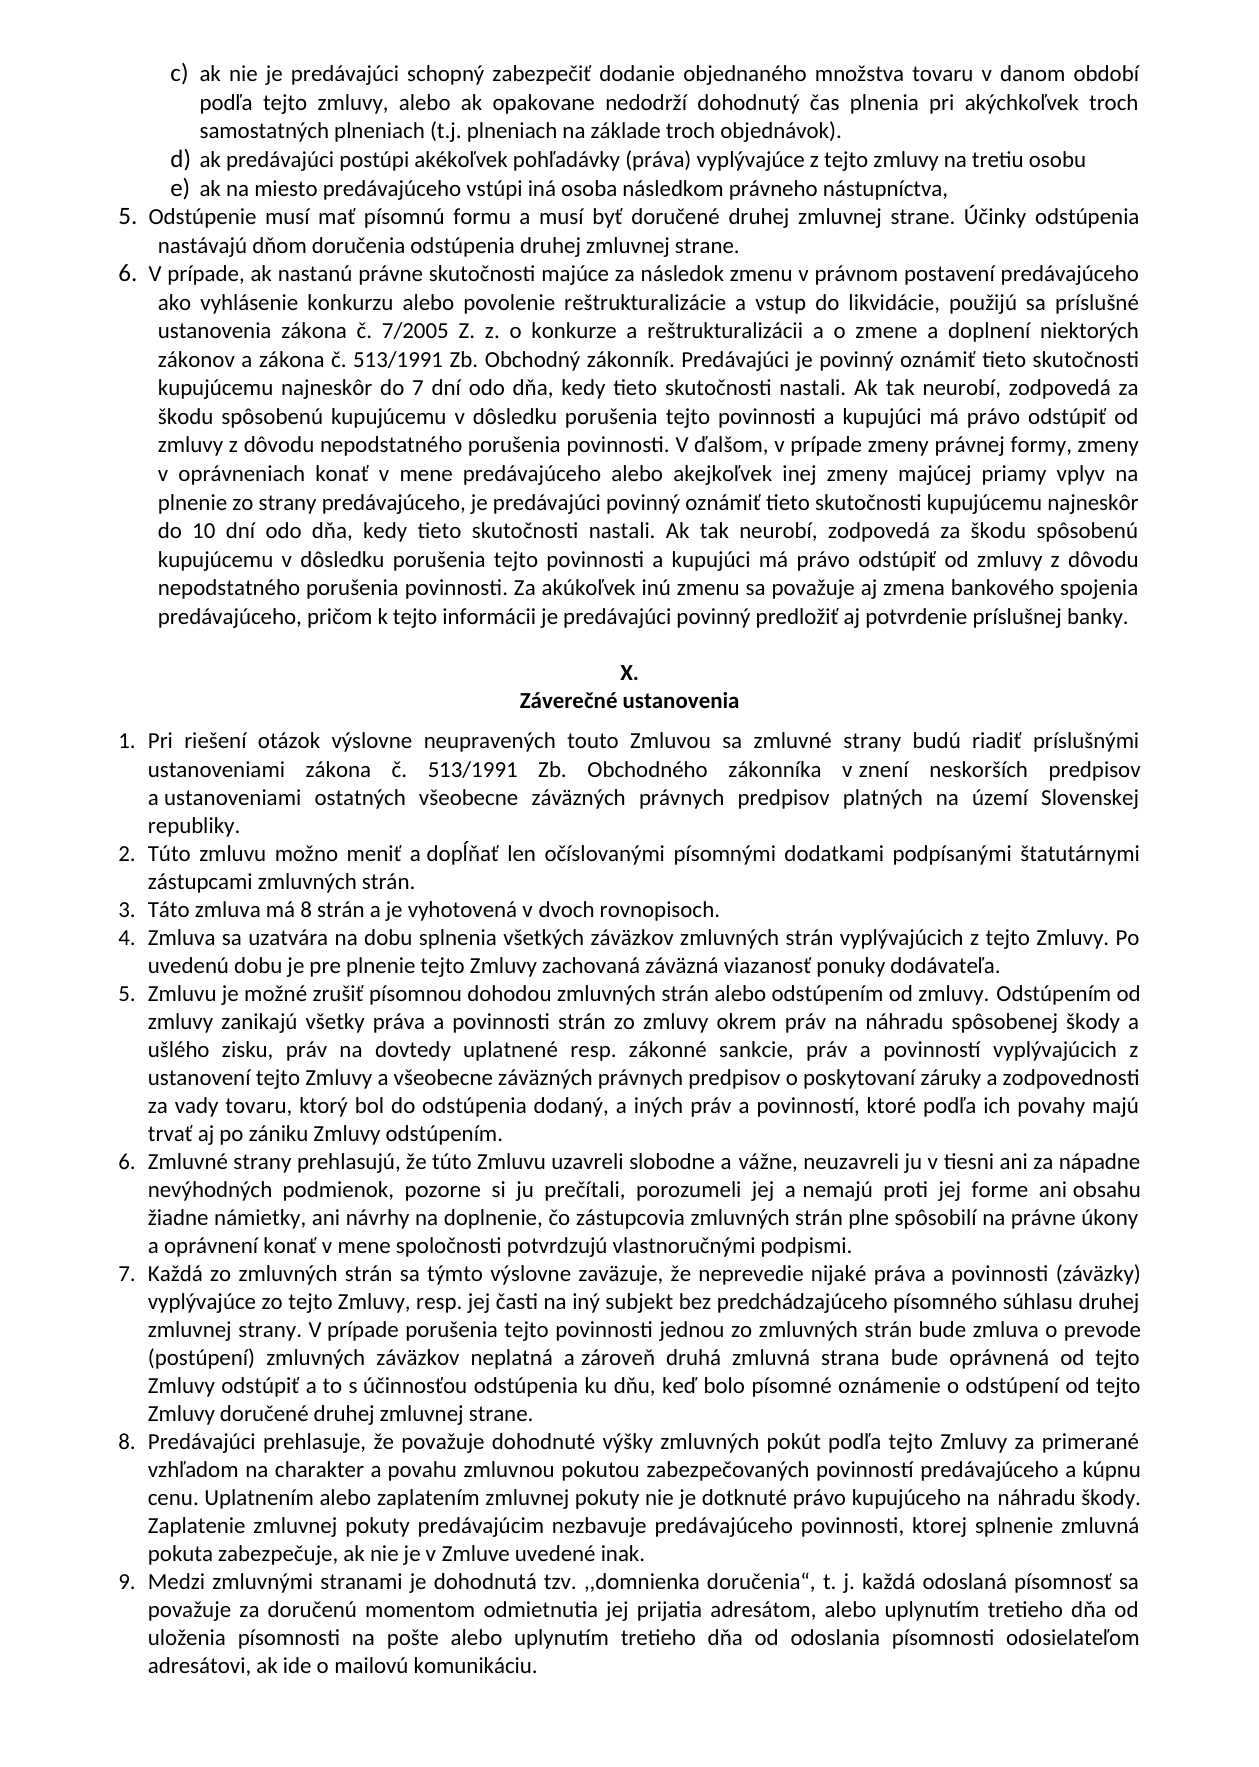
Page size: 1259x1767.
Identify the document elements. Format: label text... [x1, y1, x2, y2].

list Predávajúci prehlasuje, že považuje dohodnuté výšky zmluvných pokút podľa tejto Zmluvy za primerané vzhľadom na charakter a povahu zmluvnou pokutou zabezpečovaných povinností predávajúceho a kúpnu cenu. Uplatnením alebo zaplatením zmluvnej pokuty nie je dotknuté právo kupujúceho na náhradu škody. Zaplatenie zmluvnej pokuty predávajúcim nezbavuje predávajúceho povinnosti, ktorej splnenie zmluvná pokuta zabezpečuje, ak nie je v Zmluve uvedené inak. [118, 1427, 1141, 1567]
list ak predávajúci postúpi akékoľvek pohľadávky (práva) vyplývajúce z tejto zmluvy na tretiu osobu [170, 145, 1141, 173]
list Každá zo zmluvných strán sa týmto výslovne zaväzuje, že neprevedie nijaké práva a povinnosti (záväzky) vyplývajúce zo tejto Zmluvy, resp. jej časti na iný subjekt bez predchádzajúceho písomného súhlasu druhej zmluvnej strany. V prípade porušenia tejto povinnosti jednou zo zmluvných strán bude zmluva o prevode (postúpení) zmluvných záväzkov neplatná a zároveň druhá zmluvná strana bude oprávnená od tejto Zmluvy odstúpiť a to s účinnosťou odstúpenia ku dňu, keď bolo písomné oznámenie o odstúpení od tejto Zmluvy doručené druhej zmluvnej strane. [118, 1259, 1141, 1427]
list Zmluvné strany prehlasujú, že túto Zmluvu uzavreli slobodne a vážne, neuzavreli ju v tiesni ani za nápadne nevýhodných podmienok, pozorne si ju prečítali, porozumeli jej a nemajú proti jej forme ani obsahu žiadne námietky, ani návrhy na doplnenie, čo zástupcovia zmluvných strán plne spôsobilí na právne úkony a oprávnení konať v mene spoločnosti potvrdzujú vlastnoručnými podpismi. [118, 1147, 1141, 1259]
text Záverečné ustanovenia [118, 686, 1141, 714]
list Pri riešení otázok výslovne neupravených touto Zmluvou sa zmluvné strany budú riadiť príslušnými ustanoveniami zákona č. 513/1991 Zb. Obchodného zákonníka v znení neskorších predpisov a ustanoveniami ostatných všeobecne záväzných právnych predpisov platných na území Slovenskej republiky. [118, 727, 1141, 839]
list ak na miesto predávajúceho vstúpi iná osoba následkom právneho nástupníctva, [170, 173, 1141, 202]
list Túto zmluvu možno meniť a dopĺňať len očíslovanými písomnými dodatkami podpísanými štatutárnymi zástupcami zmluvných strán. [118, 839, 1141, 895]
list Zmluva sa uzatvára na dobu splnenia všetkých záväzkov zmluvných strán vyplývajúcich z tejto Zmluvy. Po uvedenú dobu je pre plnenie tejto Zmluvy zachovaná záväzná viazanosť ponuky dodávateľa. [118, 923, 1141, 979]
list Táto zmluva má 8 strán a je vyhotovená v dvoch rovnopisoch. [118, 895, 1141, 923]
list V prípade, ak nastanú právne skutočnosti majúce za následok zmenu v právnom postavení predávajúceho ako vyhlásenie konkurzu alebo povolenie reštrukturalizácie a vstup do likvidácie, použijú sa príslušné ustanovenia zákona č. 7/2005 Z. z. o konkurze a reštrukturalizácii a o zmene a doplnení niektorých zákonov a zákona č. 513/1991 Zb. Obchodný zákonník. Predávajúci je povinný oznámiť tieto skutočnosti kupujúcemu najneskôr do 7 dní odo dňa, kedy tieto skutočnosti nastali. Ak tak neurobí, zodpovedá za škodu spôsobenú kupujúcemu v dôsledku porušenia tejto povinnosti a kupujúci má právo odstúpiť od zmluvy z dôvodu nepodstatného porušenia povinnosti. V ďalšom, v prípade zmeny právnej formy, zmeny v oprávneniach konať v mene predávajúceho alebo akejkoľvek inej zmeny majúcej priamy vplyv na plnenie zo strany predávajúceho, je predávajúci povinný oznámiť tieto skutočnosti kupujúcemu najneskôr do 10 dní odo dňa, kedy tieto skutočnosti nastali. Ak tak neurobí, zodpovedá za škodu spôsobenú kupujúcemu v dôsledku porušenia tejto povinnosti a kupujúci má právo odstúpiť od zmluvy z dôvodu nepodstatného porušenia povinnosti. Za akúkoľvek inú zmenu sa považuje aj zmena bankového spojenia predávajúceho, pričom k tejto informácii je predávajúci povinný predložiť aj potvrdenie príslušnej banky. [118, 259, 1141, 630]
list Odstúpenie musí mať písomnú formu a musí byť doručené druhej zmluvnej strane. Účinky odstúpenia nastávajú dňom doručenia odstúpenia druhej zmluvnej strane. [118, 202, 1141, 259]
list ak nie je predávajúci schopný zabezpečiť dodanie objednaného množstva tovaru v danom období podľa tejto zmluvy, alebo ak opakovane nedodrží dohodnutý čas plnenia pri akýchkoľvek troch samostatných plneniach (t.j. plneniach na základe troch objednávok). [170, 59, 1141, 145]
list Zmluvu je možné zrušiť písomnou dohodou zmluvných strán alebo odstúpením od zmluvy. Odstúpením od zmluvy zanikajú všetky práva a povinnosti strán zo zmluvy okrem práv na náhradu spôsobenej škody a ušlého zisku, práv na dovtedy uplatnené resp. zákonné sankcie, práv a povinností vyplývajúcich z ustanovení tejto Zmluvy a všeobecne záväzných právnych predpisov o poskytovaní záruky a zodpovednosti za vady tovaru, ktorý bol do odstúpenia dodaný, a iných práv a povinností, ktoré podľa ich povahy majú trvať aj po zániku Zmluvy odstúpením. [118, 979, 1141, 1147]
text X. [118, 658, 1141, 686]
list Medzi zmluvnými stranami je dohodnutá tzv. ,,domnienka doručenia“, t. j. každá odoslaná písomnosť sa považuje za doručenú momentom odmietnutia jej prijatia adresátom, alebo uplynutím tretieho dňa od uloženia písomnosti na pošte alebo uplynutím tretieho dňa od odoslania písomnosti odosielateľom adresátovi, ak ide o mailovú komunikáciu. [118, 1567, 1141, 1679]
